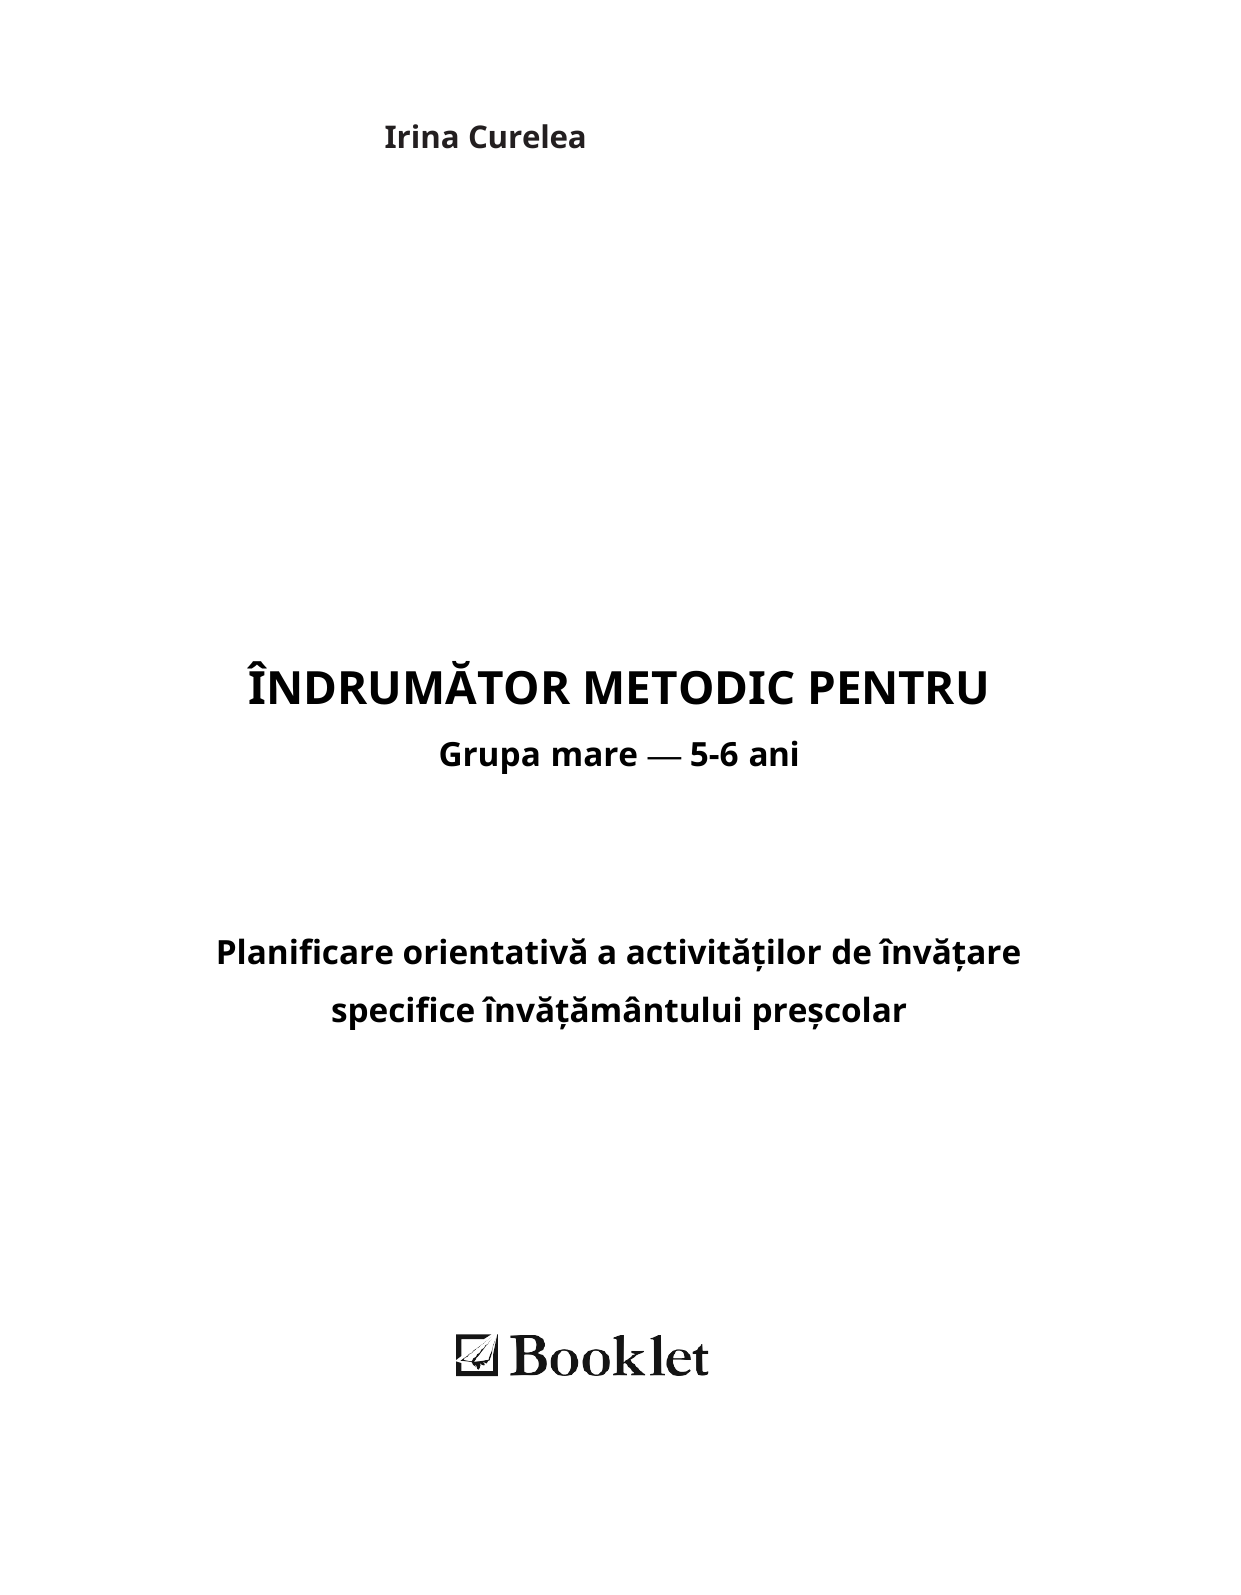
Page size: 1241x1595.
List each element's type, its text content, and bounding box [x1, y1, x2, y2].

text Grupa mare ― 5-6 ani [75, 730, 1163, 776]
picture [460, 1332, 497, 1370]
picture [510, 1335, 709, 1376]
text Planiﬁcare orientativă a activităților de învățare [75, 929, 1163, 974]
text speciﬁce învățământului preșcolar [75, 987, 1163, 1032]
text Irina Curelea [75, 115, 896, 158]
text ÎNDRUMĂTOR METODIC PENTRU [75, 655, 1163, 718]
